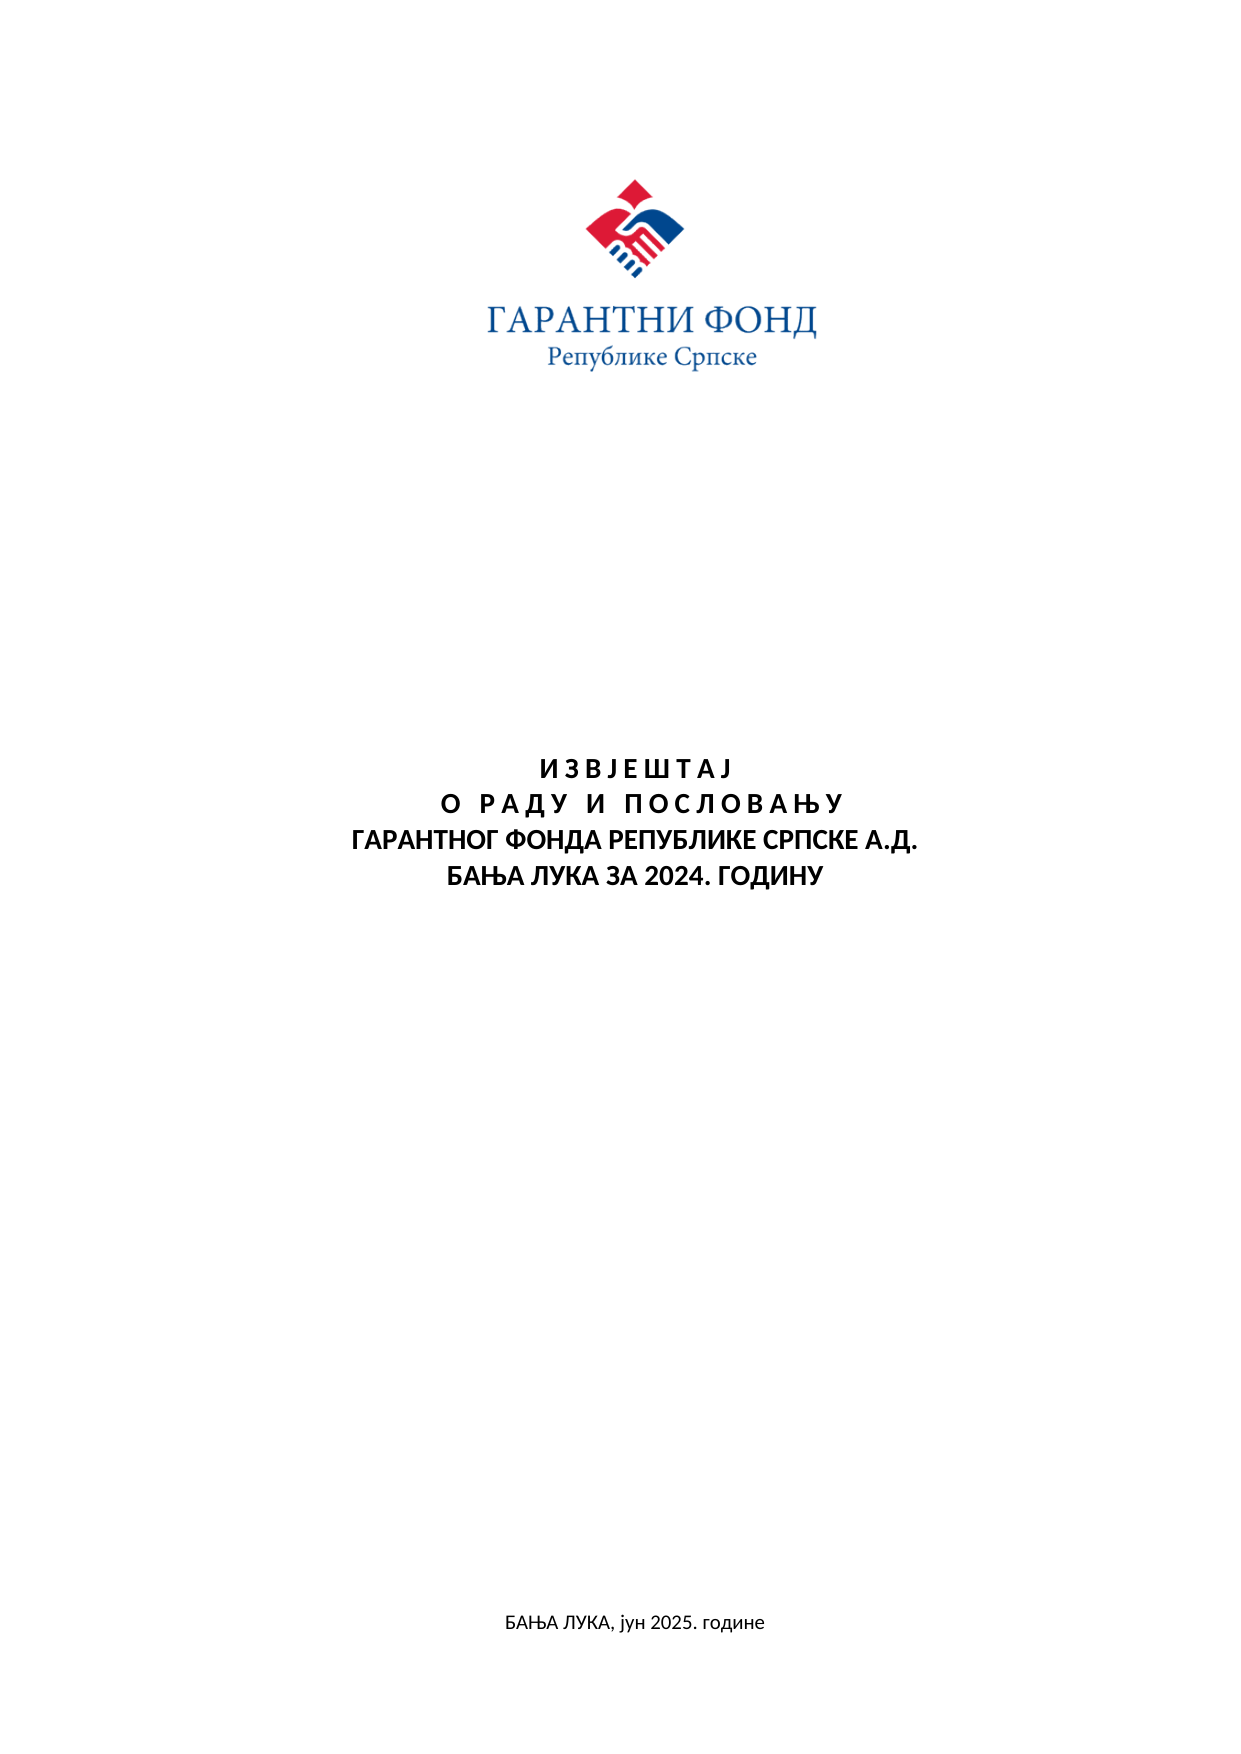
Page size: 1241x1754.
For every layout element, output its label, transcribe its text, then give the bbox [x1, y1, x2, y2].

text ИЗВЈЕШТАЈ [177, 750, 1092, 785]
text О РАДУ И ПОСЛОВАЊУ [177, 785, 1092, 821]
text БАЊА ЛУКА ЗА 2024. ГОДИНУ [177, 857, 1092, 892]
picture [416, 176, 854, 396]
text БАЊА ЛУКА, јун 2025. године [177, 1609, 1092, 1634]
text ГАРАНТНОГ ФОНДА РЕПУБЛИКЕ СРПСКЕ А.Д. [177, 821, 1092, 857]
